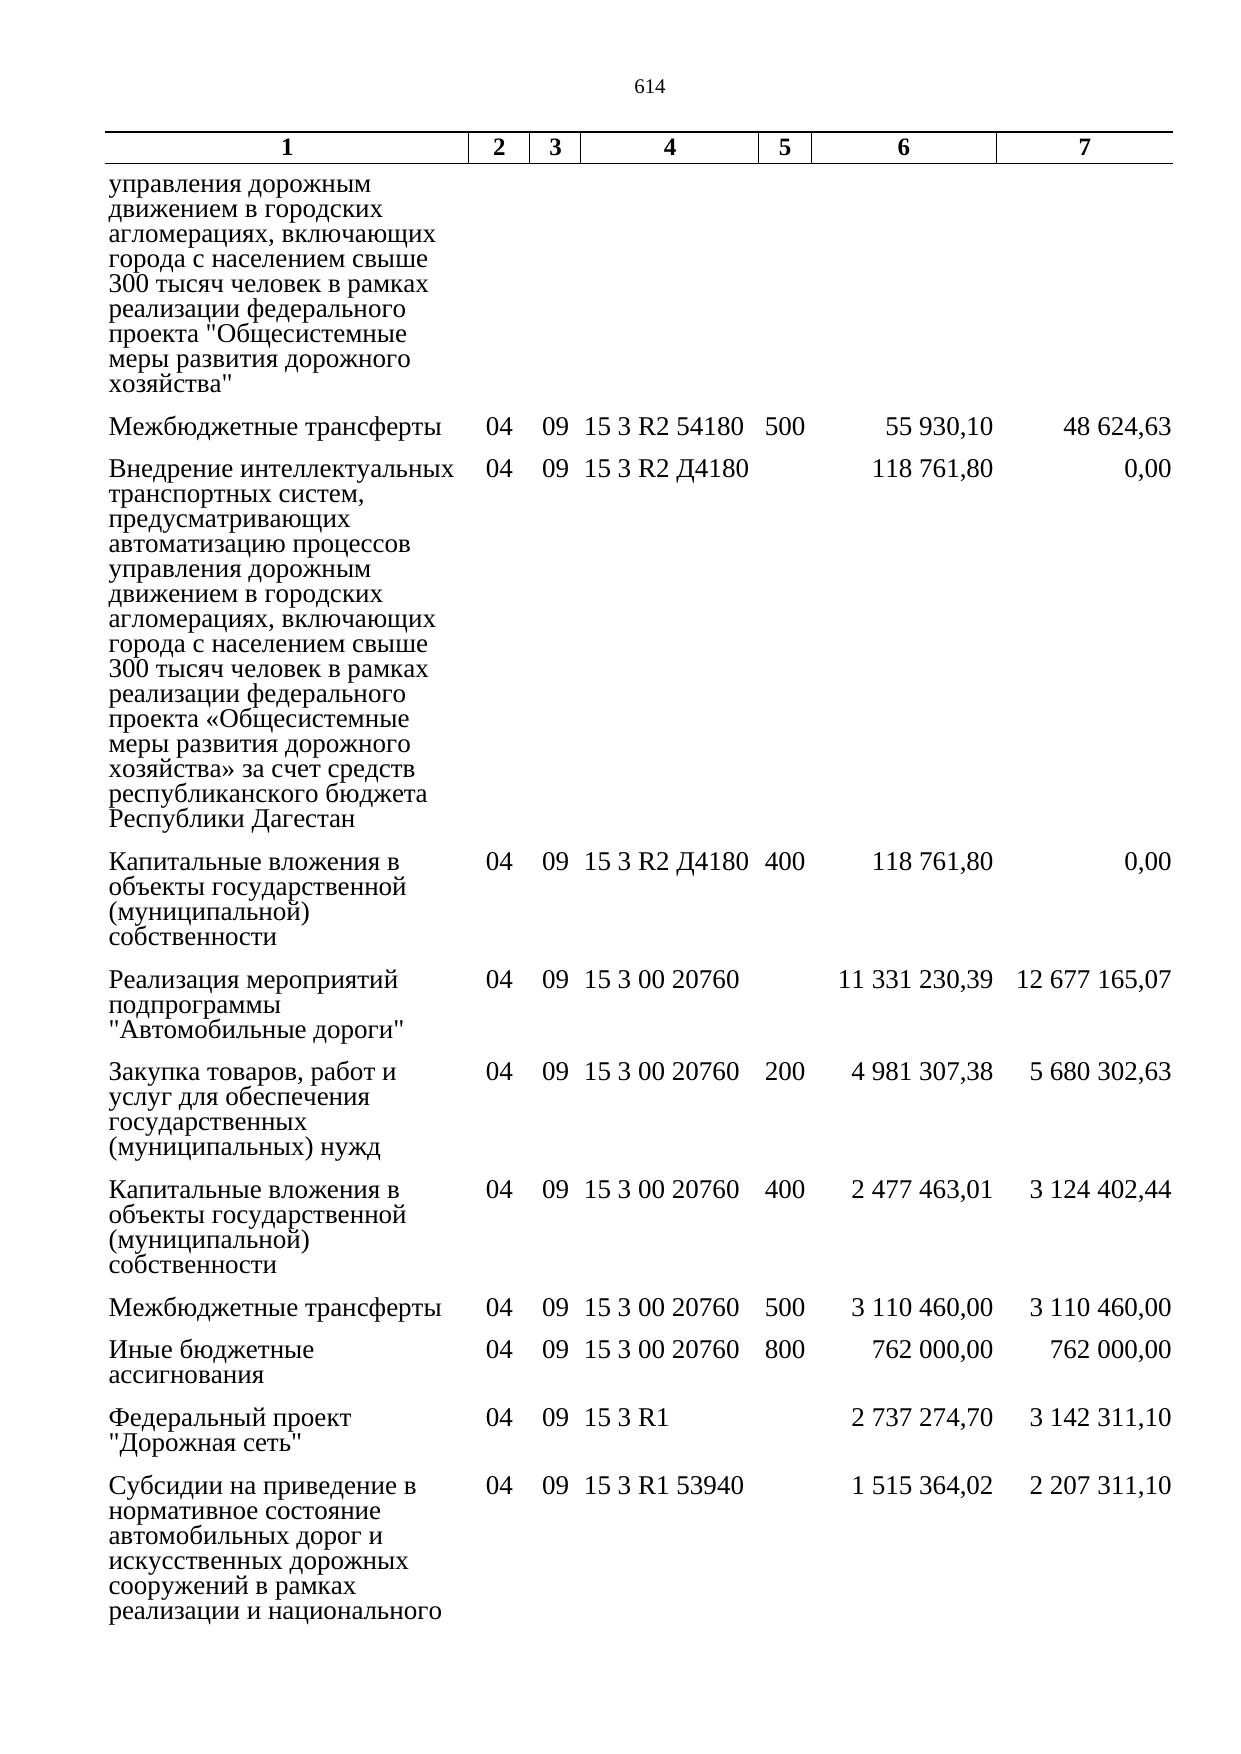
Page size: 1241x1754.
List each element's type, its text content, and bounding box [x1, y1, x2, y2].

table_header 3 [530, 133, 580, 163]
table_header 7 [997, 133, 1173, 163]
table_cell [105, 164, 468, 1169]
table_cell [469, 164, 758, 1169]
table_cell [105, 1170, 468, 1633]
table_header 6 [812, 133, 996, 163]
table_header 2 [469, 133, 529, 163]
table_header 5 [759, 133, 811, 163]
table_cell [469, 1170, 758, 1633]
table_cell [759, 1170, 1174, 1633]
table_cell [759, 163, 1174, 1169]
table_header 4 [581, 133, 758, 163]
table_header 1 [105, 133, 468, 163]
